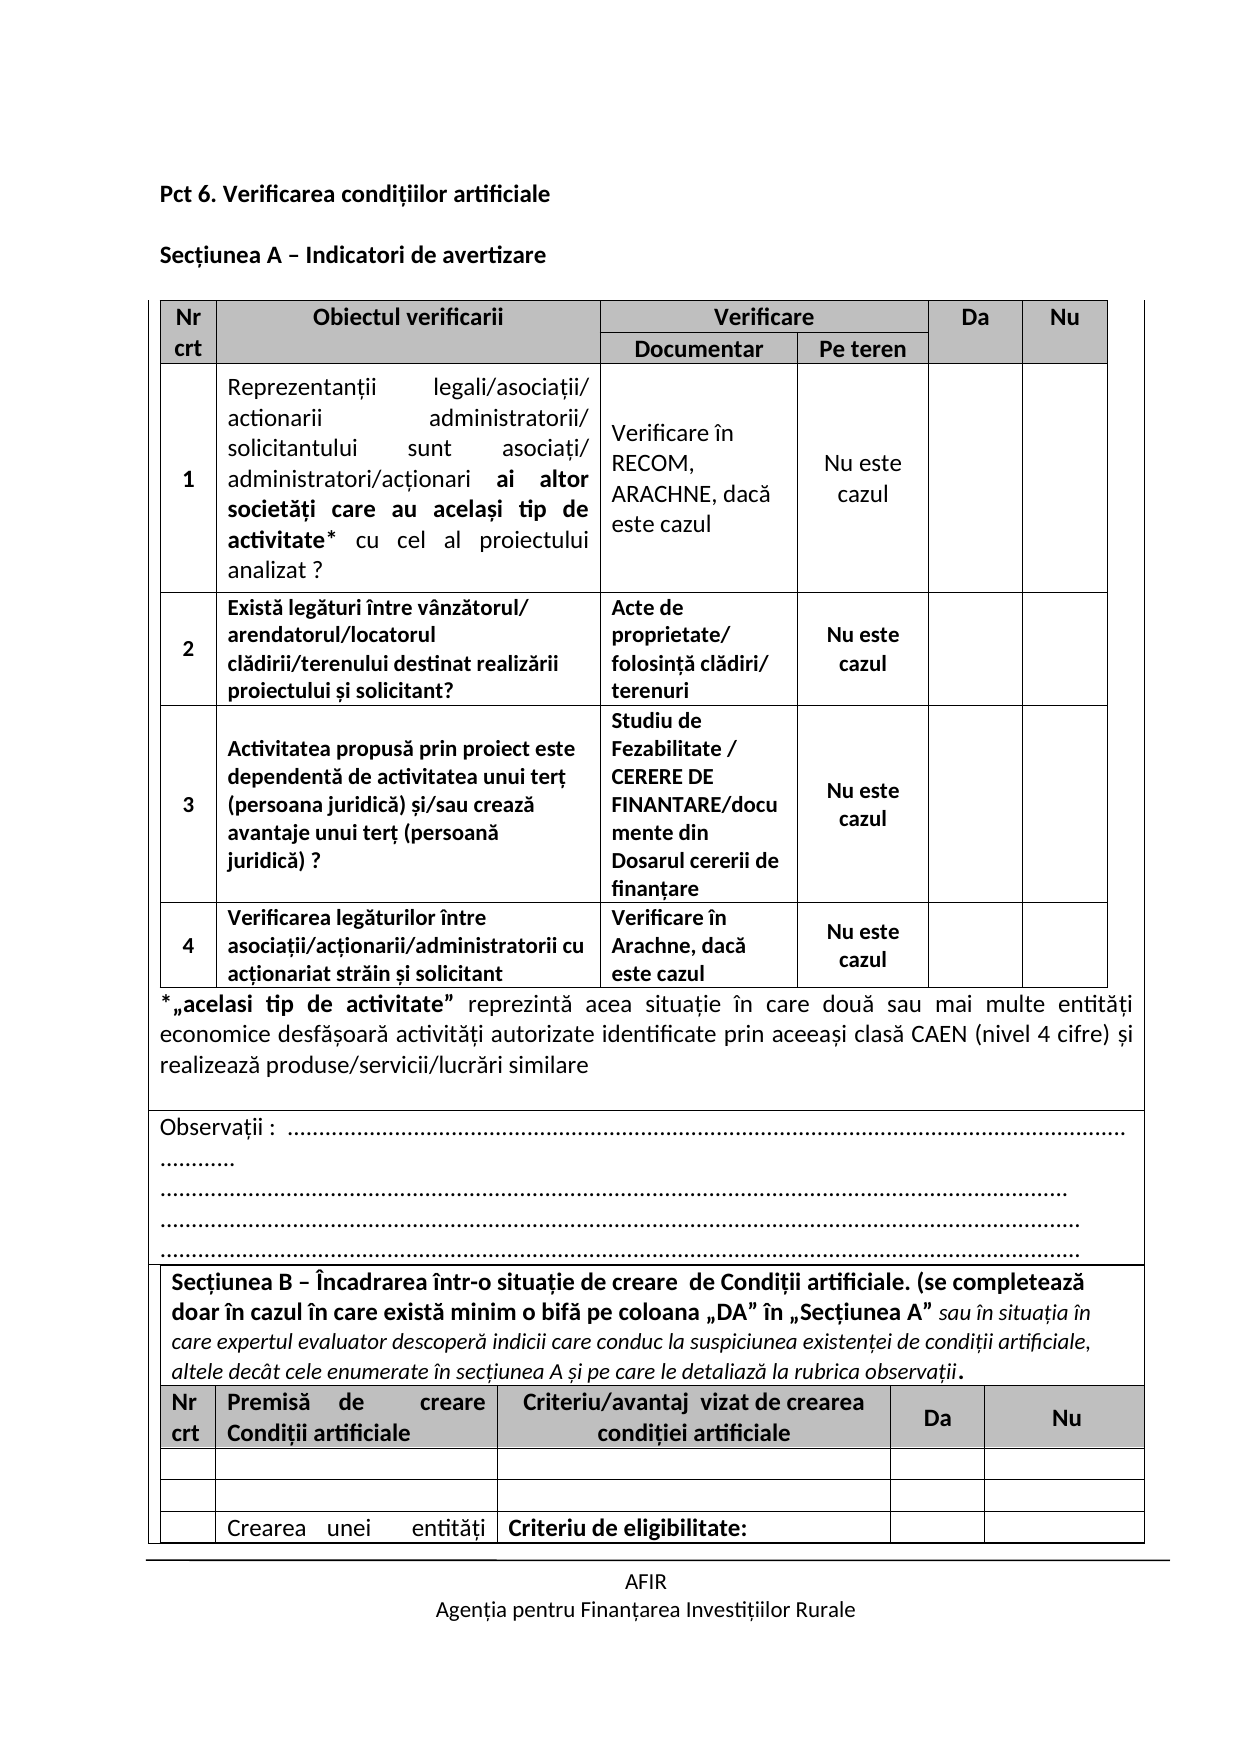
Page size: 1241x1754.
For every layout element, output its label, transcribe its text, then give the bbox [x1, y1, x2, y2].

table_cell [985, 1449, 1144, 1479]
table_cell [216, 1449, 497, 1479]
table_header Pct 6. Verificarea condiţiilor artificiale Secțiunea A – Indicatori de avertizare [148, 148, 917, 300]
table_cell *„acelasi tip de activitate” reprezintă acea situație în care două sau mai multe entități economice desfășoară activități autorizate identificate prin aceeași clasă CAEN (nivel 4 cifre) și realizează produse/servicii/lucrări similare [149, 300, 1144, 1110]
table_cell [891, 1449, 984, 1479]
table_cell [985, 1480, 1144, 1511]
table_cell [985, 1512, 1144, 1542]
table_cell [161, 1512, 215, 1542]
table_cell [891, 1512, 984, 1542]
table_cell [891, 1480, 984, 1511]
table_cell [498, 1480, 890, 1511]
table_cell Observații : ................................................................................................................................................. ................................................................................................................................................ .................................................................................................................................................. .................................................................................................................................................. [149, 1111, 1144, 1264]
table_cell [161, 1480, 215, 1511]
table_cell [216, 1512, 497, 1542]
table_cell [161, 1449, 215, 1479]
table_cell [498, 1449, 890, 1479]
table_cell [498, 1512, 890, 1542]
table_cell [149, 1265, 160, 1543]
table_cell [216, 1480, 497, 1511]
